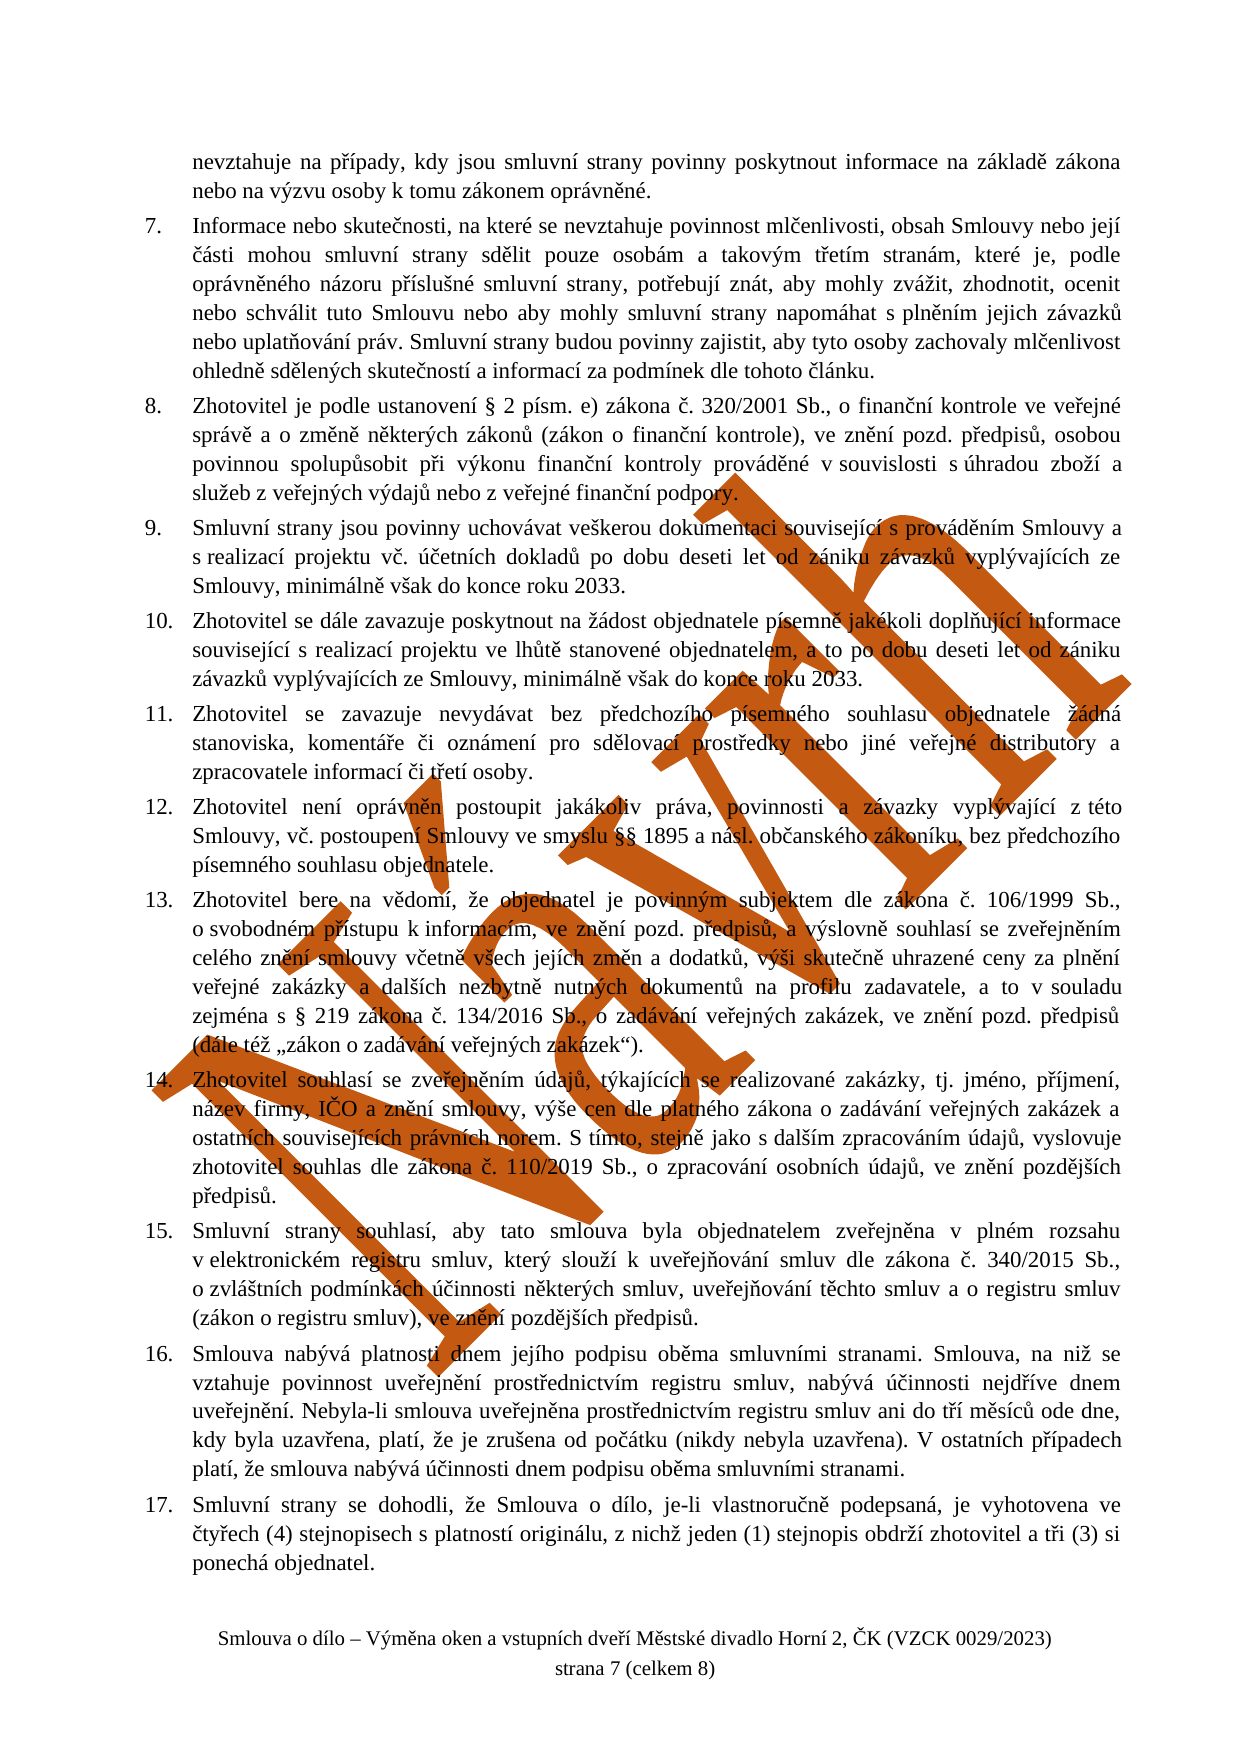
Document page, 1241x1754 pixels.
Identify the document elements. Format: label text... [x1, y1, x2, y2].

list Smlouva nabývá platnosti dnem jejího podpisu oběma smluvními stranami. Smlouva, na niž se vztahuje povinnost uveřejnění prostřednictvím registru smluv, nabývá účinnosti nejdříve dnem uveřejnění. Nebyla-li smlouva uveřejněna prostřednictvím registru smluv ani do tří měsíců ode dne, kdy byla uzavřena, platí, že je zrušena od počátku (nikdy nebyla uzavřena). V ostatních případech platí, že smlouva nabývá účinnosti dnem podpisu oběma smluvními stranami. [144, 1339, 1122, 1482]
list Smluvní strany jsou povinny uchovávat veškerou dokumentaci související s prováděním Smlouvy a s realizací projektu vč. účetních dokladů po dobu deseti let od zániku závazků vyplývajících ze Smlouvy, minimálně však do konce roku 2033. [144, 514, 1122, 598]
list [144, 148, 1122, 203]
list Zhotovitel se zavazuje nevydávat bez předchozího písemného souhlasu objednatele žádná stanoviska, komentáře či oznámení pro sdělovací prostředky nebo jiné veřejné distributory a zpracovatele informací či třetí osoby. [144, 700, 1122, 784]
list Zhotovitel souhlasí se zveřejněním údajů, týkajících se realizované zakázky, tj. jméno, příjmení, název firmy, IČO a znění smlouvy, výše cen dle platného zákona o zadávání veřejných zakázek a ostatních souvisejících právních norem. S tímto, stejně jako s dalším zpracováním údajů, vyslovuje zhotovitel souhlas dle zákona č. 110/2019 Sb., o zpracování osobních údajů, ve znění pozdějších předpisů. [144, 1066, 1122, 1209]
list Zhotovitel bere na vědomí, že objednatel je povinným subjektem dle zákona č. 106/1999 Sb., o svobodném přístupu k informacím, ve znění pozd. předpisů, a výslovně souhlasí se zveřejněním celého znění smlouvy včetně všech jejích změn a dodatků, výši skutečně uhrazené ceny za plnění veřejné zakázky a dalších nezbytně nutných dokumentů na profilu zadavatele, a to v souladu zejména s § 219 zákona č. 134/2016 Sb., o zadávání veřejných zakázek, ve znění pozd. předpisů (dále též „zákon o zadávání veřejných zakázek“). [144, 886, 1122, 1058]
list Zhotovitel se dále zavazuje poskytnout na žádost objednatele písemně jakékoli doplňující informace související s realizací projektu ve lhůtě stanovené objednatelem, a to po dobu deseti let od zániku závazků vyplývajících ze Smlouvy, minimálně však do konce roku 2033. [144, 607, 1122, 691]
list Smluvní strany se dohodli, že Smlouva o dílo, je-li vlastnoručně podepsaná, je vyhotovena ve čtyřech (4) stejnopisech s platností originálu, z nichž jeden (1) stejnopis obdrží zhotovitel a tři (3) si ponechá objednatel. [144, 1491, 1122, 1575]
list Smluvní strany souhlasí, aby tato smlouva byla objednatelem zveřejněna v plném rozsahu v elektronickém registru smluv, který slouží k uveřejňování smluv dle zákona č. 340/2015 Sb., o zvláštních podmínkách účinnosti některých smluv, uveřejňování těchto smluv a o registru smluv (zákon o registru smluv), ve znění pozdějších předpisů. [144, 1217, 1122, 1331]
list Informace nebo skutečnosti, na které se nevztahuje povinnost mlčenlivosti, obsah Smlouvy nebo její části mohou smluvní strany sdělit pouze osobám a takovým třetím stranám, které je, podle oprávněného názoru příslušné smluvní strany, potřebují znát, aby mohly zvážit, zhodnotit, ocenit nebo schválit tuto Smlouvu nebo aby mohly smluvní strany napomáhat s plněním jejich závazků nebo uplatňování práv. Smluvní strany budou povinny zajistit, aby tyto osoby zachovaly mlčenlivost ohledně sdělených skutečností a informací za podmínek dle tohoto článku. [144, 212, 1122, 383]
list Zhotovitel je podle ustanovení § 2 písm. e) zákona č. 320/2001 Sb., o finanční kontrole ve veřejné správě a o změně některých zákonů (zákon o finanční kontrole), ve znění pozd. předpisů, osobou povinnou spolupůsobit při výkonu finanční kontroly prováděné v souvislosti s úhradou zboží a služeb z veřejných výdajů nebo z veřejné finanční podpory. [144, 392, 1122, 505]
list Zhotovitel není oprávněn postoupit jakákoliv práva, povinnosti a závazky vyplývající z této Smlouvy, vč. postoupení Smlouvy ve smyslu §§ 1895 a násl. občanského zákoníku, bez předchozího písemného souhlasu objednatele. [144, 793, 1122, 878]
